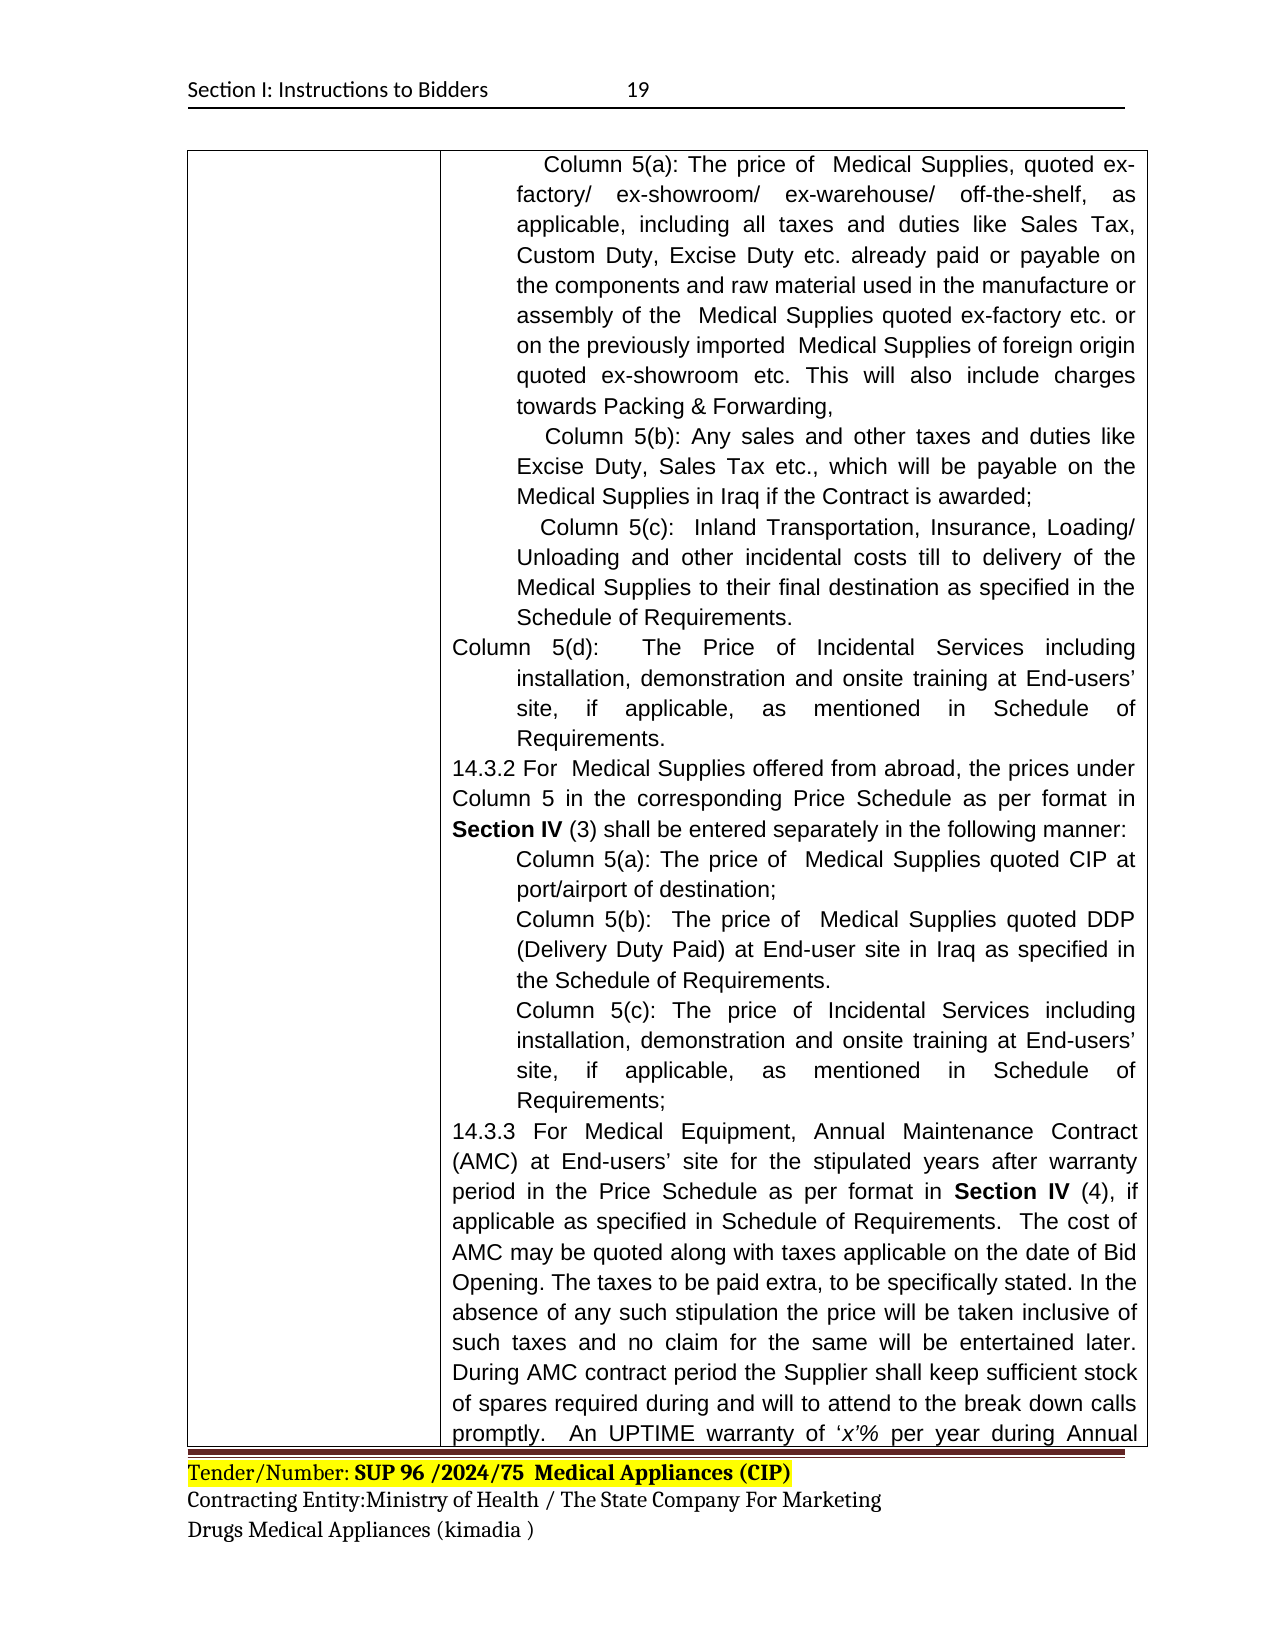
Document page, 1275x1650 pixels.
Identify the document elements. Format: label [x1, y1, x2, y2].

table_cell [188, 151, 440, 1446]
table_cell [441, 151, 1147, 1446]
